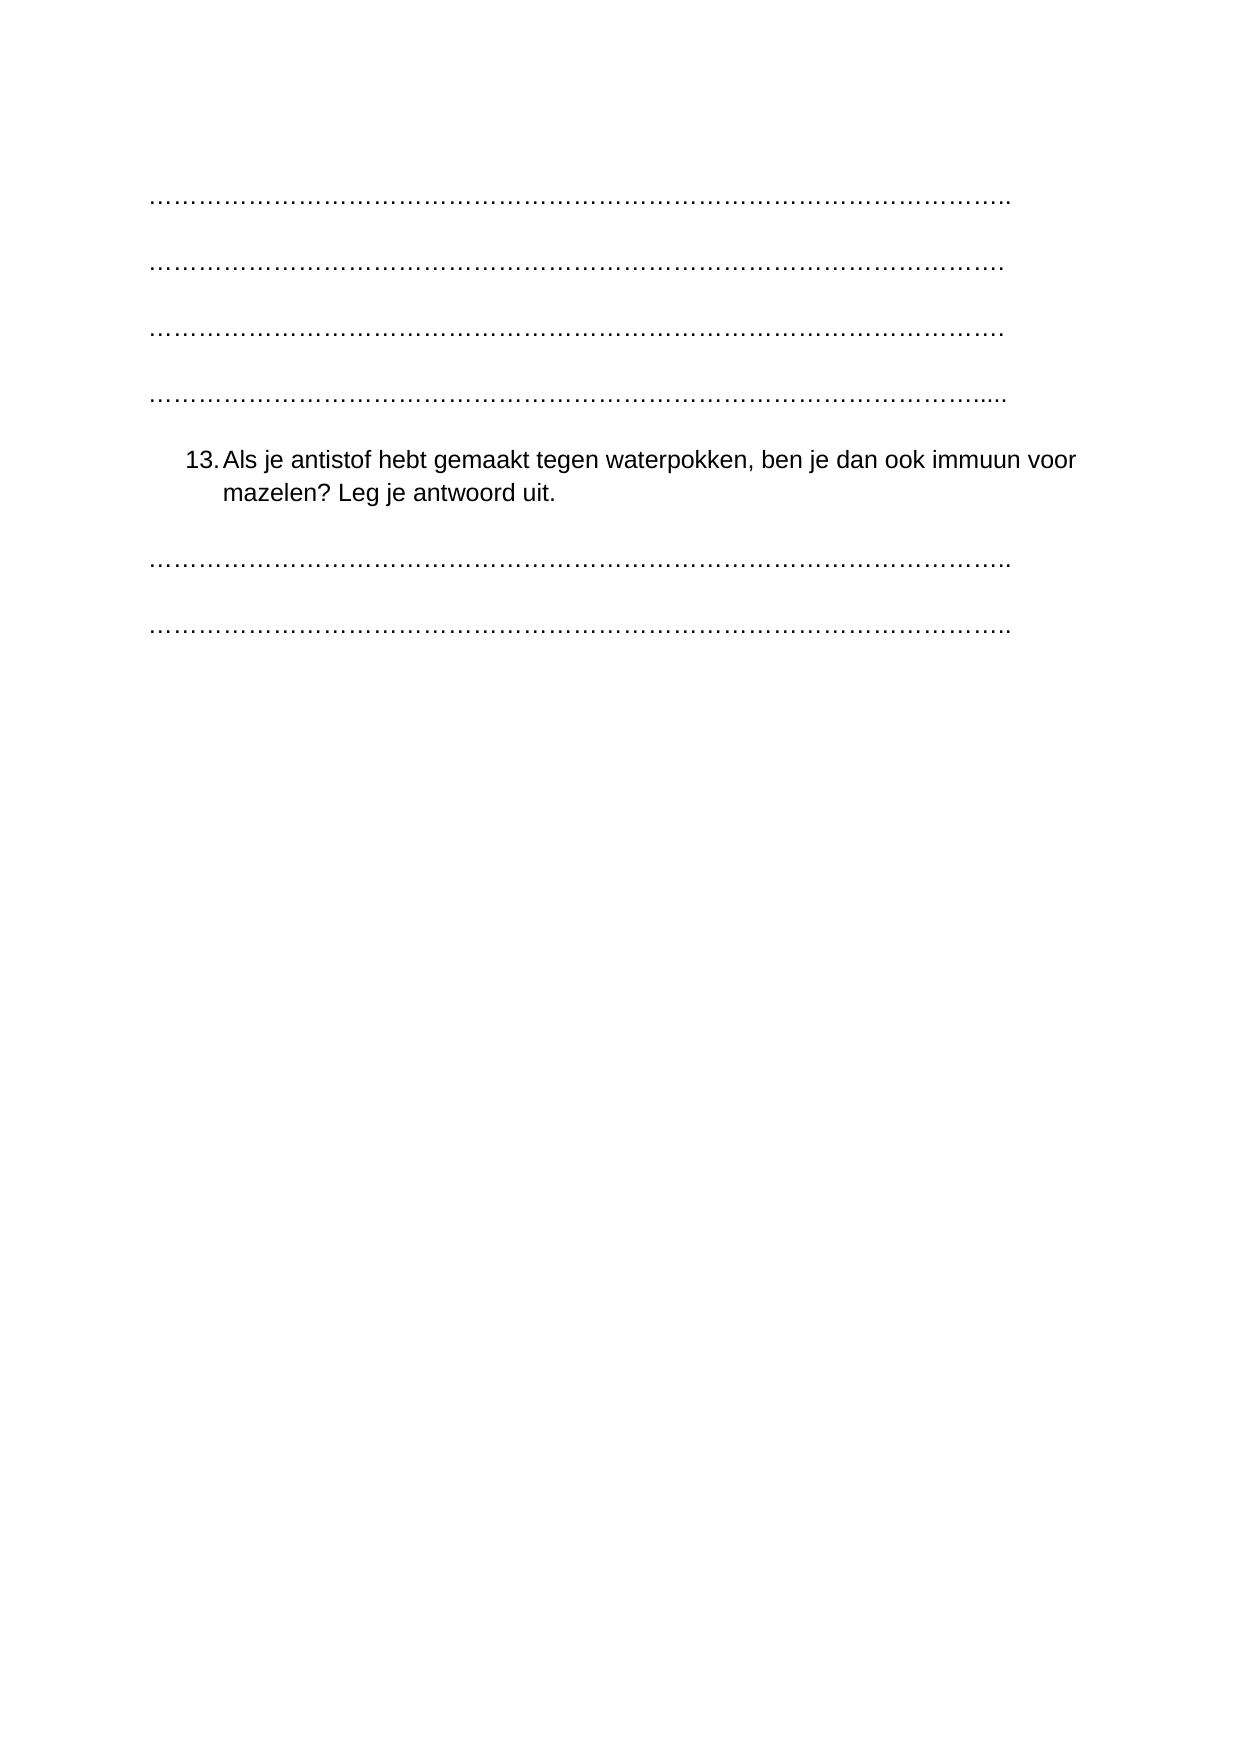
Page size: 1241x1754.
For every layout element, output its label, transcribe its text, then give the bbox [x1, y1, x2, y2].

text …………………………………………………………………………………………. [148, 313, 1093, 341]
text …………………………………………………………………………………………. [148, 247, 1093, 275]
list Als je antistof hebt gemaakt tegen waterpokken, ben je dan ook immuun voor mazelen? Leg je antwoord uit. [185, 445, 1093, 507]
text ………………………………………………………………………………………….. [148, 544, 1093, 573]
text ………………………………………………………………………………………….. [148, 610, 1093, 639]
text ………………………………………………………………………………………….. [148, 181, 1093, 209]
text ………………………………………………………………………………………..... [148, 379, 1093, 407]
